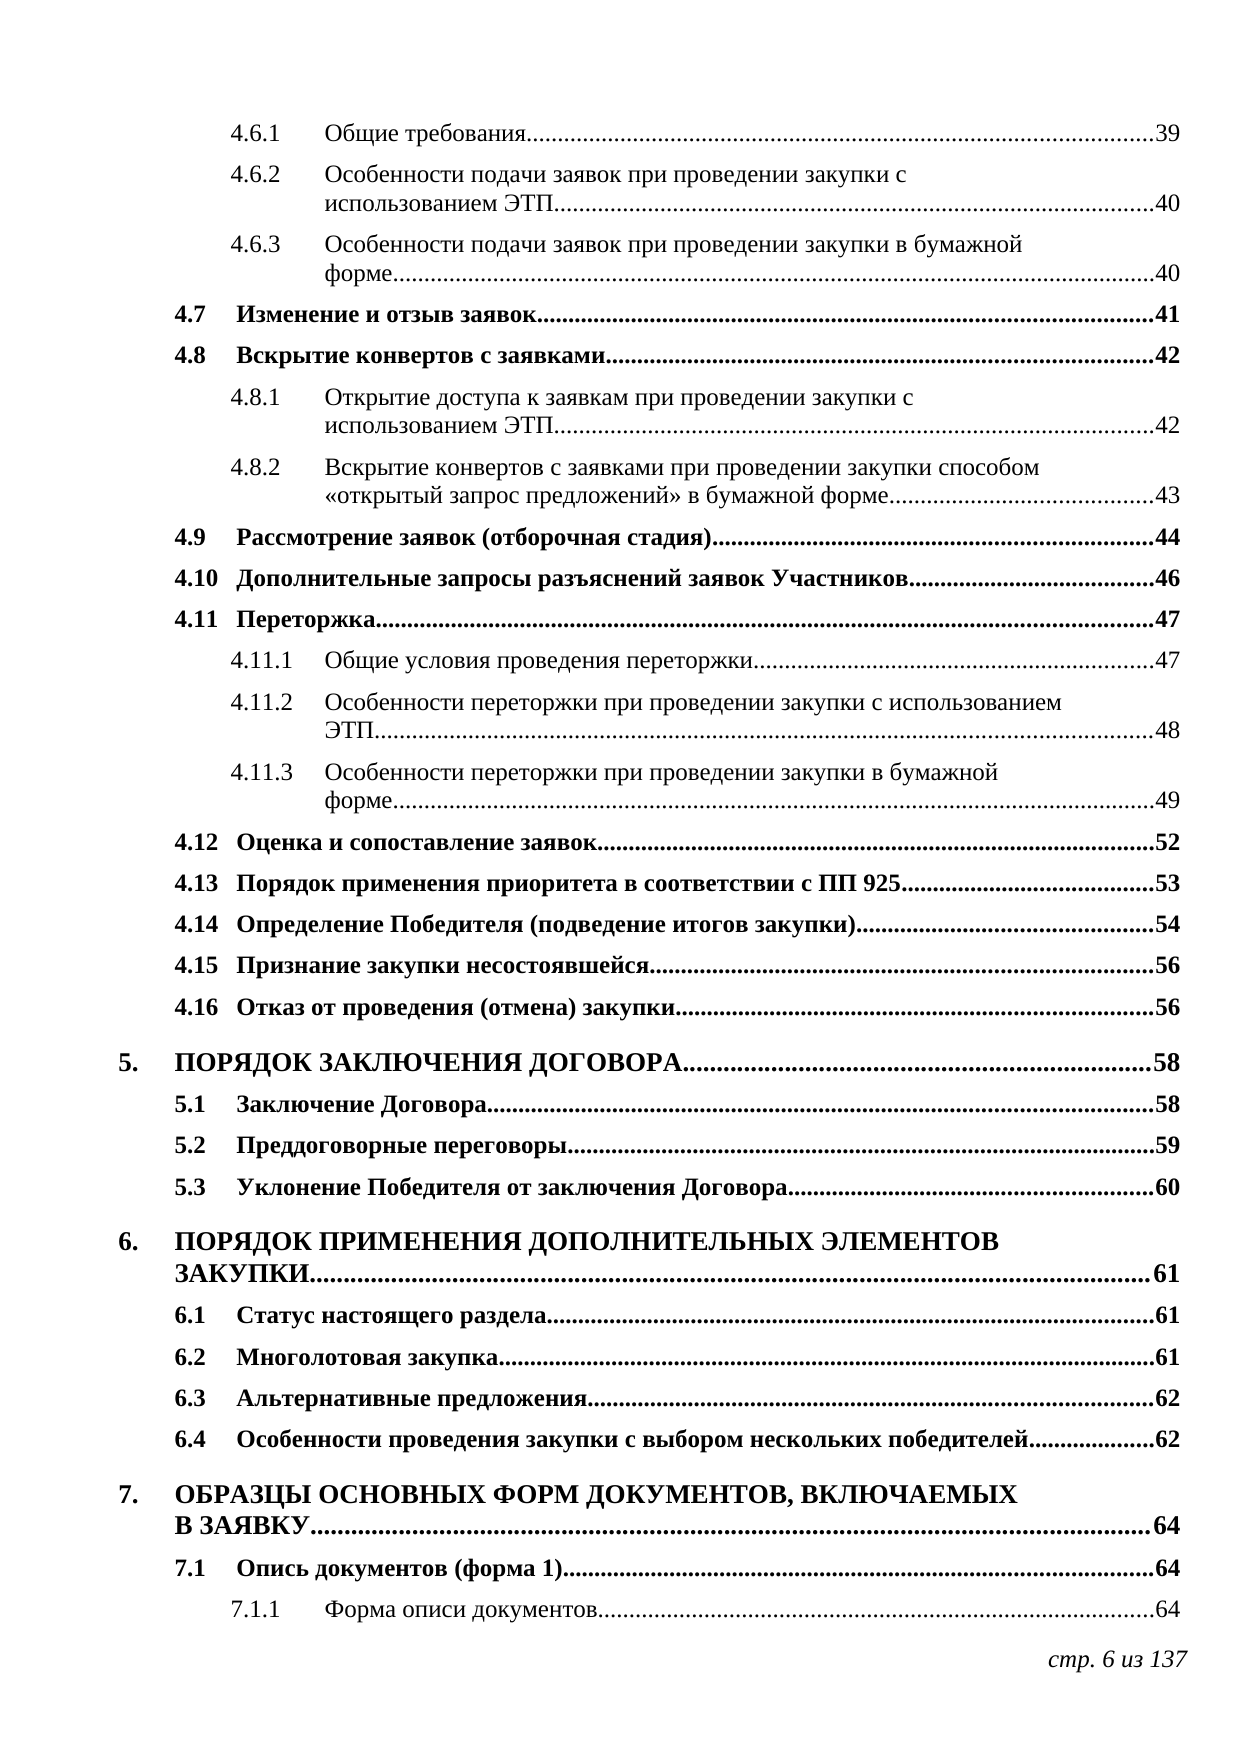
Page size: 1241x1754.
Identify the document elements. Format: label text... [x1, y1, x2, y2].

text 4.16 Отказ от проведения (отмена) закупки 56 [174, 992, 1093, 1021]
text 4.11.2 Особенности переторжки при проведении закупки с использованием ЭТП 48 [230, 687, 1063, 744]
text 6. ПОРЯДОК ПРИМЕНЕНИЯ ДОПОЛНИТЕЛЬНЫХ ЭЛЕМЕНТОВ ЗАКУПКИ 61 [118, 1226, 1063, 1288]
text 4.11.1 Общие условия проведения переторжки 47 [230, 646, 1063, 674]
text 4.12 Оценка и сопоставление заявок 52 [174, 827, 1093, 856]
text 4.6.2 Особенности подачи заявок при проведении закупки с использованием ЭТП 40 [230, 159, 1063, 217]
text 4.8.1 Открытие доступа к заявкам при проведении закупки с использованием ЭТП 42 [230, 382, 1063, 439]
text 6.4 Особенности проведения закупки с выбором нескольких победителей 62 [174, 1424, 1093, 1453]
text 4.8 Вскрытие конвертов с заявками 42 [174, 341, 1093, 369]
text 4.10 Дополнительные запросы разъяснений заявок Участников 46 [174, 563, 1093, 592]
text 4.14 Определение Победителя (подведение итогов закупки) 54 [174, 909, 1093, 938]
text 4.11 Переторжка 47 [174, 604, 1093, 633]
text 4.15 Признание закупки несостоявшейся 56 [174, 951, 1093, 979]
text 5. ПОРЯДОК ЗАКЛЮЧЕНИЯ ДОГОВОРА 58 [118, 1046, 1063, 1077]
text 6.3 Альтернативные предложения 62 [174, 1383, 1093, 1412]
text 4.6.3 Особенности подачи заявок при проведении закупки в бумажной форме 40 [230, 229, 1063, 287]
text 7.1.1 Форма описи документов 64 [230, 1594, 1063, 1623]
text 4.13 Порядок применения приоритета в соответствии с ПП 925 53 [174, 868, 1093, 897]
text 4.6.1 Общие требования 39 [230, 118, 1063, 147]
text 6.1 Статус настоящего раздела 61 [174, 1300, 1093, 1329]
text 4.8.2 Вскрытие конвертов с заявками при проведении закупки способом «открытый запрос предложений» в бумажной форме 43 [230, 452, 1063, 509]
text 5.2 Преддоговорные переговоры 59 [174, 1131, 1093, 1159]
text 4.11.3 Особенности переторжки при проведении закупки в бумажной форме 49 [230, 757, 1063, 814]
text 6.2 Многолотовая закупка 61 [174, 1342, 1093, 1370]
text 7.1 Опись документов (форма 1) 64 [174, 1553, 1093, 1581]
text 5.3 Уклонение Победителя от заключения Договора 60 [174, 1172, 1093, 1201]
text 5.1 Заключение Договора 58 [174, 1089, 1093, 1118]
text 4.9 Рассмотрение заявок (отборочная стадия) 44 [174, 522, 1093, 551]
text 7. ОБРАЗЦЫ ОСНОВНЫХ ФОРМ ДОКУМЕНТОВ, ВКЛЮЧАЕМЫХ В ЗАЯВКУ 64 [118, 1478, 1063, 1540]
text 4.7 Изменение и отзыв заявок 41 [174, 299, 1093, 328]
